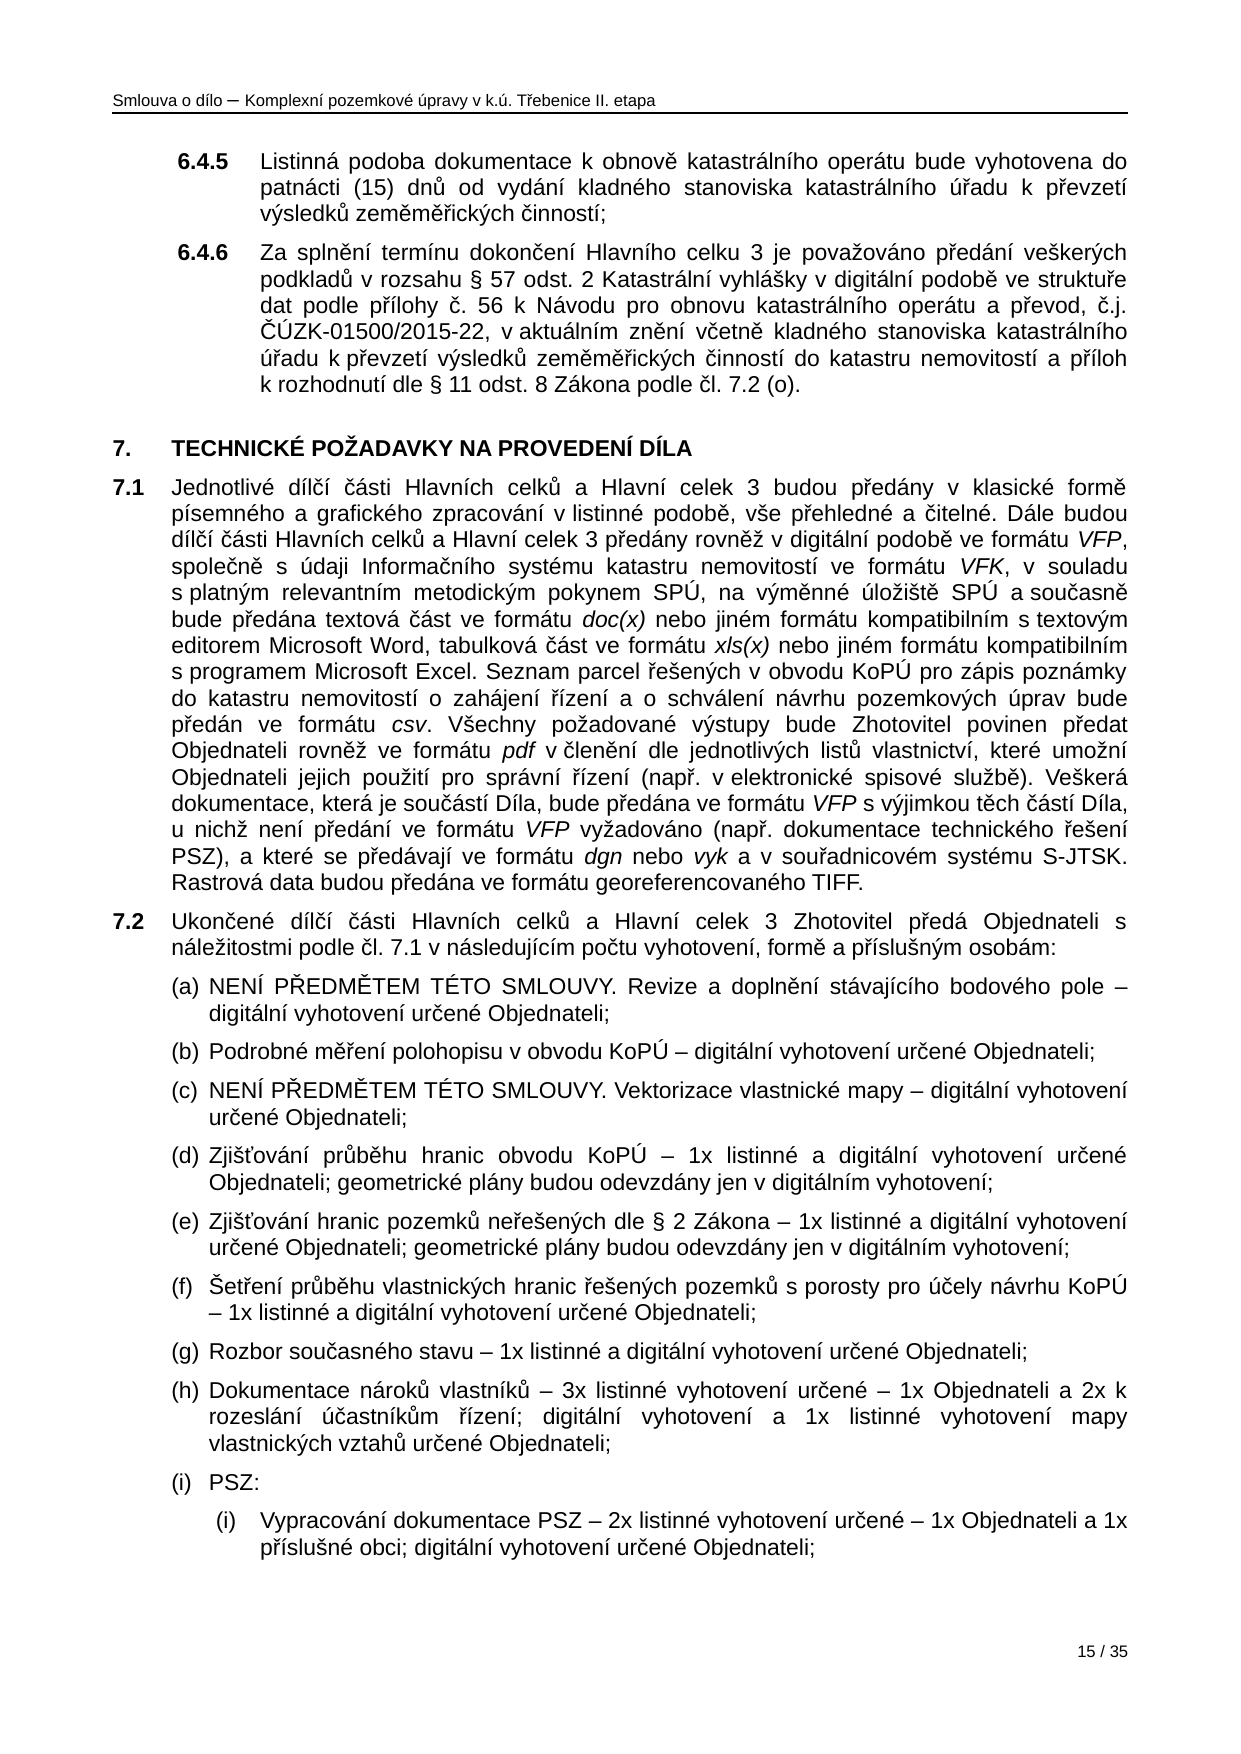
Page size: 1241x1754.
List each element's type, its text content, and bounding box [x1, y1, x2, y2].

list Podrobné měření polohopisu v obvodu KoPÚ – digitální vyhotovení určené Objednateli; [171, 1038, 1128, 1065]
list Zjišťování průběhu hranic obvodu KoPÚ – 1x listinné a digitální vyhotovení určené Objednateli; geometrické plány budou odevzdány jen v digitálním vyhotovení; [171, 1142, 1128, 1195]
list Vypracování dokumentace PSZ – 2x listinné vyhotovení určené – 1x Objednateli a 1x příslušné obci; digitální vyhotovení určené Objednateli; [216, 1507, 1128, 1560]
text Listinná podoba dokumentace k obnově katastrálního operátu bude vyhotovena do patnácti (15) dnů od vydání kladného stanoviska katastrálního úřadu k převzetí výsledků zeměměřických činností; [177, 148, 1128, 227]
list NENÍ PŘEDMĚTEM TÉTO SMLOUVY. Revize a doplnění stávajícího bodového pole – digitální vyhotovení určené Objednateli; [171, 973, 1128, 1026]
text Ukončené dílčí části Hlavních celků a Hlavní celek 3 Zhotovitel předá Objednateli s náležitostmi podle čl. 7.1 v následujícím počtu vyhotovení, formě a příslušným osobám: [112, 908, 1128, 961]
list PSZ: [171, 1468, 1128, 1495]
list Zjišťování hranic pozemků neřešených dle § 2 Zákona – 1x listinné a digitální vyhotovení určené Objednateli; geometrické plány budou odevzdány jen v digitálním vyhotovení; [171, 1208, 1128, 1260]
list Šetření průběhu vlastnických hranic řešených pozemků s porosty pro účely návrhu KoPÚ – 1x listinné a digitální vyhotovení určené Objednateli; [171, 1273, 1128, 1326]
list Rozbor současného stavu – 1x listinné a digitální vyhotovení určené Objednateli; [171, 1338, 1128, 1364]
text Za splnění termínu dokončení Hlavního celku 3 je považováno předání veškerých podkladů v rozsahu § 57 odst. 2 Katastrální vyhlášky v digitální podobě ve struktuře dat podle přílohy č. 56 k Návodu pro obnovu katastrálního operátu a převod, č.j. ČÚZK-01500/2015-22, v aktuálním znění včetně kladného stanoviska katastrálního úřadu k převzetí výsledků zeměměřických činností do katastru nemovitostí a příloh k rozhodnutí dle § 11 odst. 8 Zákona podle čl. 7.2 (o). [177, 239, 1128, 397]
text Technické požadavky na provedení díla [112, 435, 1128, 461]
list Dokumentace nároků vlastníků – 3x listinné vyhotovení určené – 1x Objednateli a 2x k rozeslání účastníkům řízení; digitální vyhotovení a 1x listinné vyhotovení mapy vlastnických vztahů určené Objednateli; [171, 1377, 1128, 1456]
text Jednotlivé dílčí části Hlavních celků a Hlavní celek 3 budou předány v klasické formě písemného a grafického zpracování v listinné podobě, vše přehledné a čitelné. Dále budou dílčí části Hlavních celků a Hlavní celek 3 předány rovněž v digitální podobě ve formátu VFP, společně s údaji Informačního systému katastru nemovitostí ve formátu VFK, v souladu s platným relevantním metodickým pokynem SPÚ, na výměnné úložiště SPÚ a současně bude předána textová část ve formátu doc(x) nebo jiném formátu kompatibilním s textovým editorem Microsoft Word, tabulková část ve formátu xls(x) nebo jiném formátu kompatibilním s programem Microsoft Excel. Seznam parcel řešených v obvodu KoPÚ pro zápis poznámky do katastru nemovitostí o zahájení řízení a o schválení návrhu pozemkových úprav bude předán ve formátu csv. Všechny požadované výstupy bude Zhotovitel povinen předat Objednateli rovněž ve formátu pdf v členění dle jednotlivých listů vlastnictví, které umožní Objednateli jejich použití pro správní řízení (např. v elektronické spisové službě). Veškerá dokumentace, která je součástí Díla, bude předána ve formátu VFP s výjimkou těch částí Díla, u nichž není předání ve formátu VFP vyžadováno (např. dokumentace technického řešení PSZ), a které se předávají ve formátu dgn nebo vyk a v souřadnicovém systému S-JTSK. Rastrová data budou předána ve formátu georeferencovaného TIFF. [112, 474, 1128, 895]
list NENÍ PŘEDMĚTEM TÉTO SMLOUVY. Vektorizace vlastnické mapy – digitální vyhotovení určené Objednateli; [171, 1077, 1128, 1130]
